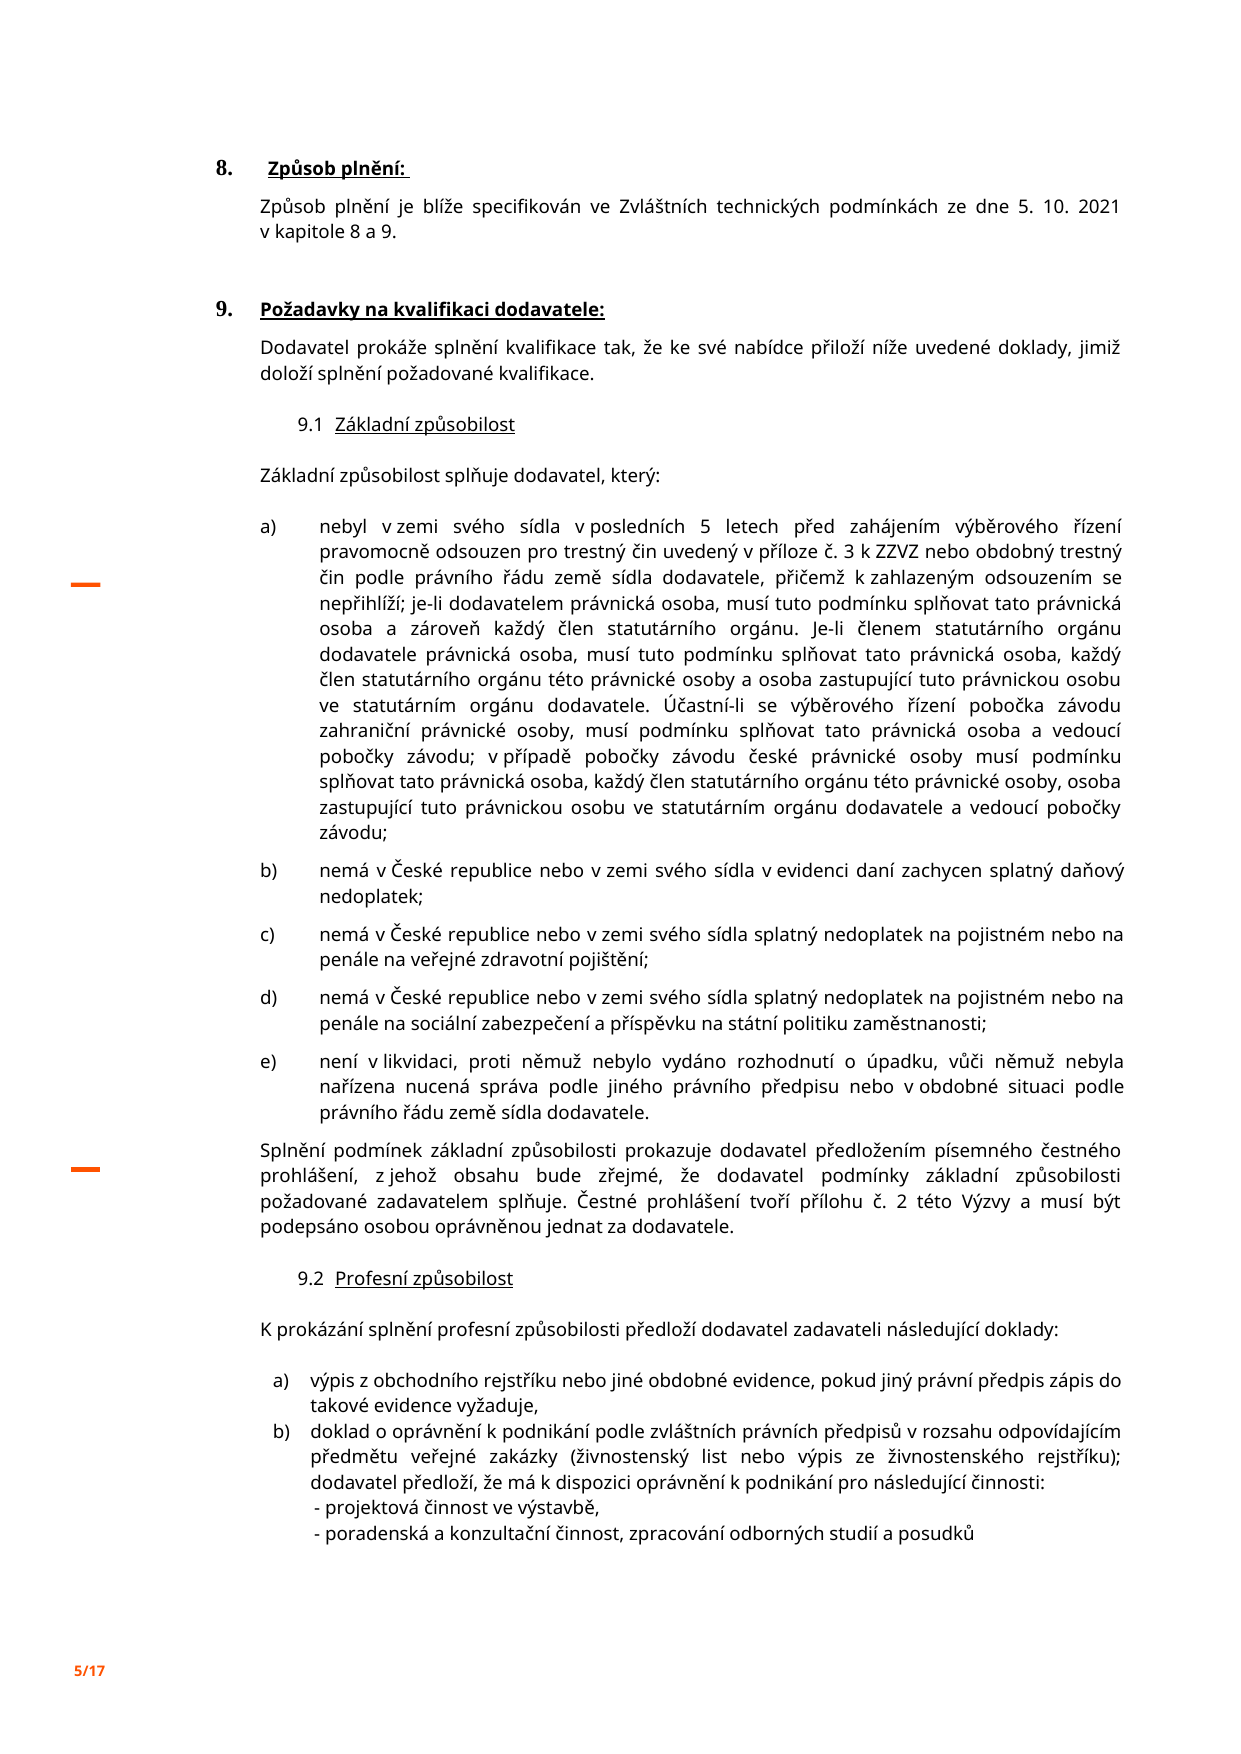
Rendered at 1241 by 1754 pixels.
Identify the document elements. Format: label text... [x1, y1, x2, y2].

text c) nemá v České republice nebo v zemi svého sídla splatný nedoplatek na pojistném nebo na penále na veřejné zdravotní pojištění; [260, 921, 1124, 972]
text K prokázání splnění profesní způsobilosti předloží dodavatel zadavateli následující doklady: [260, 1316, 1122, 1341]
list Profesní způsobilost [297, 1265, 1122, 1290]
text - projektová činnost ve výstavbě, [314, 1494, 1122, 1520]
text Dodavatel prokáže splnění kvalifikace tak, že ke své nabídce přiloží níže uvedené doklady, jimiž doloží splnění požadované kvalifikace. [260, 334, 1122, 386]
list Požadavky na kvalifikaci dodavatele: [216, 295, 1122, 322]
text d) nemá v České republice nebo v zemi svého sídla splatný nedoplatek na pojistném nebo na penále na sociální zabezpečení a příspěvku na státní politiku zaměstnanosti; [260, 984, 1124, 1036]
list výpis z obchodního rejstříku nebo jiné obdobné evidence, pokud jiný právní předpis zápis do takové evidence vyžaduje, [273, 1367, 1122, 1418]
text b) nemá v České republice nebo v zemi svého sídla v evidenci daní zachycen splatný daňový nedoplatek; [260, 857, 1124, 908]
text Způsob plnění je blíže specifikován ve Zvláštních technických podmínkách ze dne 5. 10. 2021 v kapitole 8 a 9. [260, 193, 1122, 244]
list doklad o oprávnění k podnikání podle zvláštních právních předpisů v rozsahu odpovídajícím předmětu veřejné zakázky (živnostenský list nebo výpis ze živnostenského rejstříku); dodavatel předloží, že má k dispozici oprávnění k podnikání pro následující činnosti: [273, 1418, 1122, 1494]
list Způsob plnění: [216, 154, 1122, 181]
text e) není v likvidaci, proti němuž nebylo vydáno rozhodnutí o úpadku, vůči němuž nebyla nařízena nucená správa podle jiného právního předpisu nebo v obdobné situaci podle právního řádu země sídla dodavatele. [260, 1048, 1124, 1125]
text Základní způsobilost splňuje dodavatel, který: [216, 462, 1122, 488]
list Základní způsobilost [297, 411, 1122, 437]
text - poradenská a konzultační činnost, zpracování odborných studií a posudků [314, 1520, 1122, 1546]
text a) nebyl v zemi svého sídla v posledních 5 letech před zahájením výběrového řízení pravomocně odsouzen pro trestný čin uvedený v příloze č. 3 k ZZVZ nebo obdobný trestný čin podle právního řádu země sídla dodavatele, přičemž k zahlazeným odsouzením se nepřihlíží; je-li dodavatelem právnická osoba, musí tuto podmínku splňovat tato právnická osoba a zároveň každý člen statutárního orgánu. Je-li členem statutárního orgánu dodavatele právnická osoba, musí tuto podmínku splňovat tato právnická osoba, každý člen statutárního orgánu této právnické osoby a osoba zastupující tuto právnickou osobu ve statutárním orgánu dodavatele. Účastní-li se výběrového řízení pobočka závodu zahraniční právnické osoby, musí podmínku splňovat tato právnická osoba a vedoucí pobočky závodu; v případě pobočky závodu české právnické osoby musí podmínku splňovat tato právnická osoba, každý člen statutárního orgánu této právnické osoby, osoba zastupující tuto právnickou osobu ve statutárním orgánu dodavatele a vedoucí pobočky závodu; [260, 513, 1122, 845]
text Splnění podmínek základní způsobilosti prokazuje dodavatel předložením písemného čestného prohlášení, z jehož obsahu bude zřejmé, že dodavatel podmínky základní způsobilosti požadované zadavatelem splňuje. Čestné prohlášení tvoří přílohu č. 2 této Výzvy a musí být podepsáno osobou oprávněnou jednat za dodavatele. [260, 1137, 1122, 1239]
